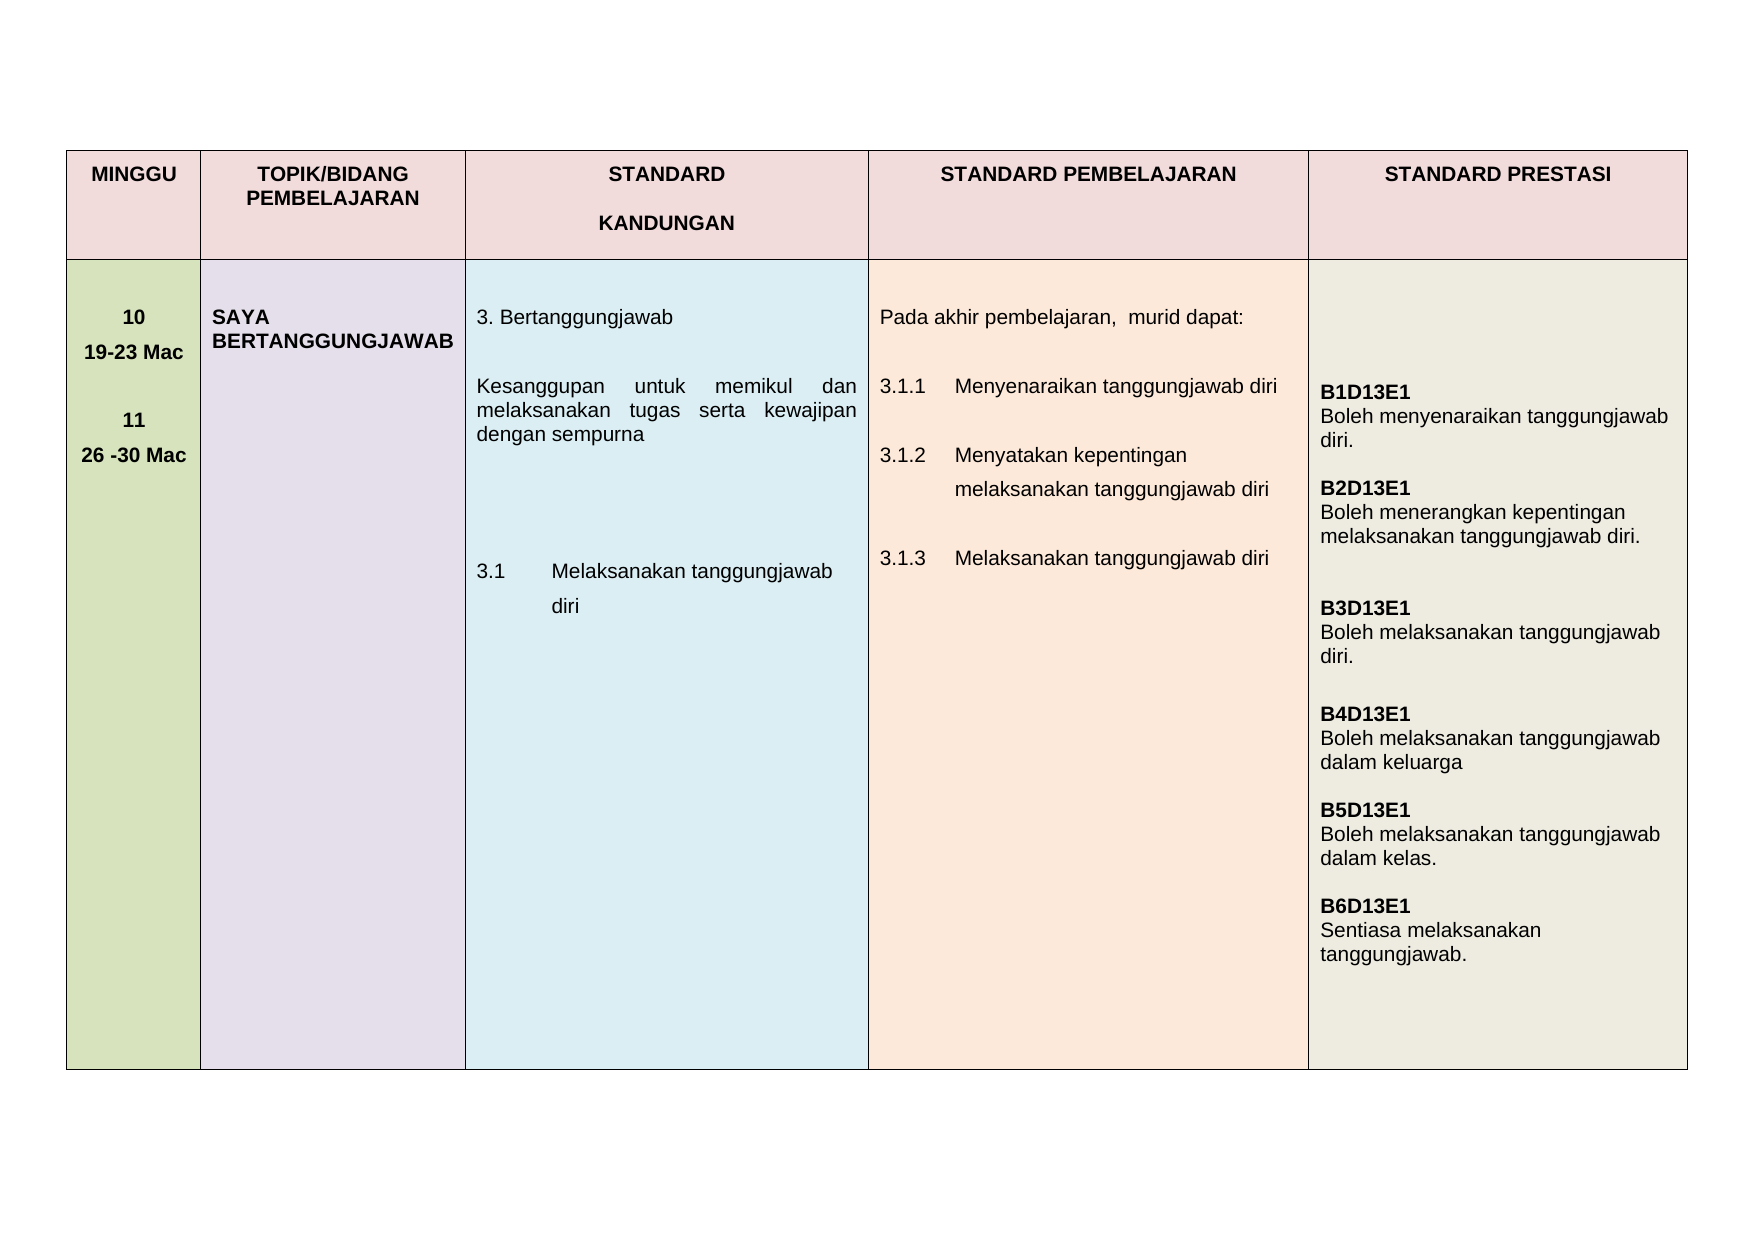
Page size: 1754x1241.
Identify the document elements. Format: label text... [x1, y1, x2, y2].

table_header MINGGU [67, 151, 200, 259]
table_cell 10 19-23 Mac 11 26 -30 Mac [67, 260, 200, 1069]
table_cell 3. Bertanggungjawab Kesanggupan untuk memikul dan melaksanakan tugas serta kewajipan dengan sempurna 3.1 Melaksanakan tanggungjawab diri [466, 260, 868, 1069]
table_header TOPIK/BIDANG PEMBELAJARAN [201, 151, 465, 259]
table_header STANDARD KANDUNGAN [466, 151, 868, 259]
table_cell B1D13E1 Boleh menyenaraikan tanggungjawab diri. B2D13E1 Boleh menerangkan kepentingan melaksanakan tanggungjawab diri. B3D13E1 Boleh melaksanakan tanggungjawab diri. B4D13E1 Boleh melaksanakan tanggungjawab dalam keluarga B5D13E1 Boleh melaksanakan tanggungjawab dalam kelas. B6D13E1 Sentiasa melaksanakan tanggungjawab. [1309, 260, 1687, 1069]
table_header STANDARD PRESTASI [1309, 151, 1687, 259]
table_cell Pada akhir pembelajaran, murid dapat: 3.1.1 Menyenaraikan tanggungjawab diri 3.1.2 Menyatakan kepentingan melaksanakan tanggungjawab diri 3.1.3 Melaksanakan tanggungjawab diri [869, 260, 1308, 1069]
table_cell SAYA BERTANGGUNGJAWAB [201, 260, 465, 1069]
table_header STANDARD PEMBELAJARAN [869, 151, 1308, 259]
